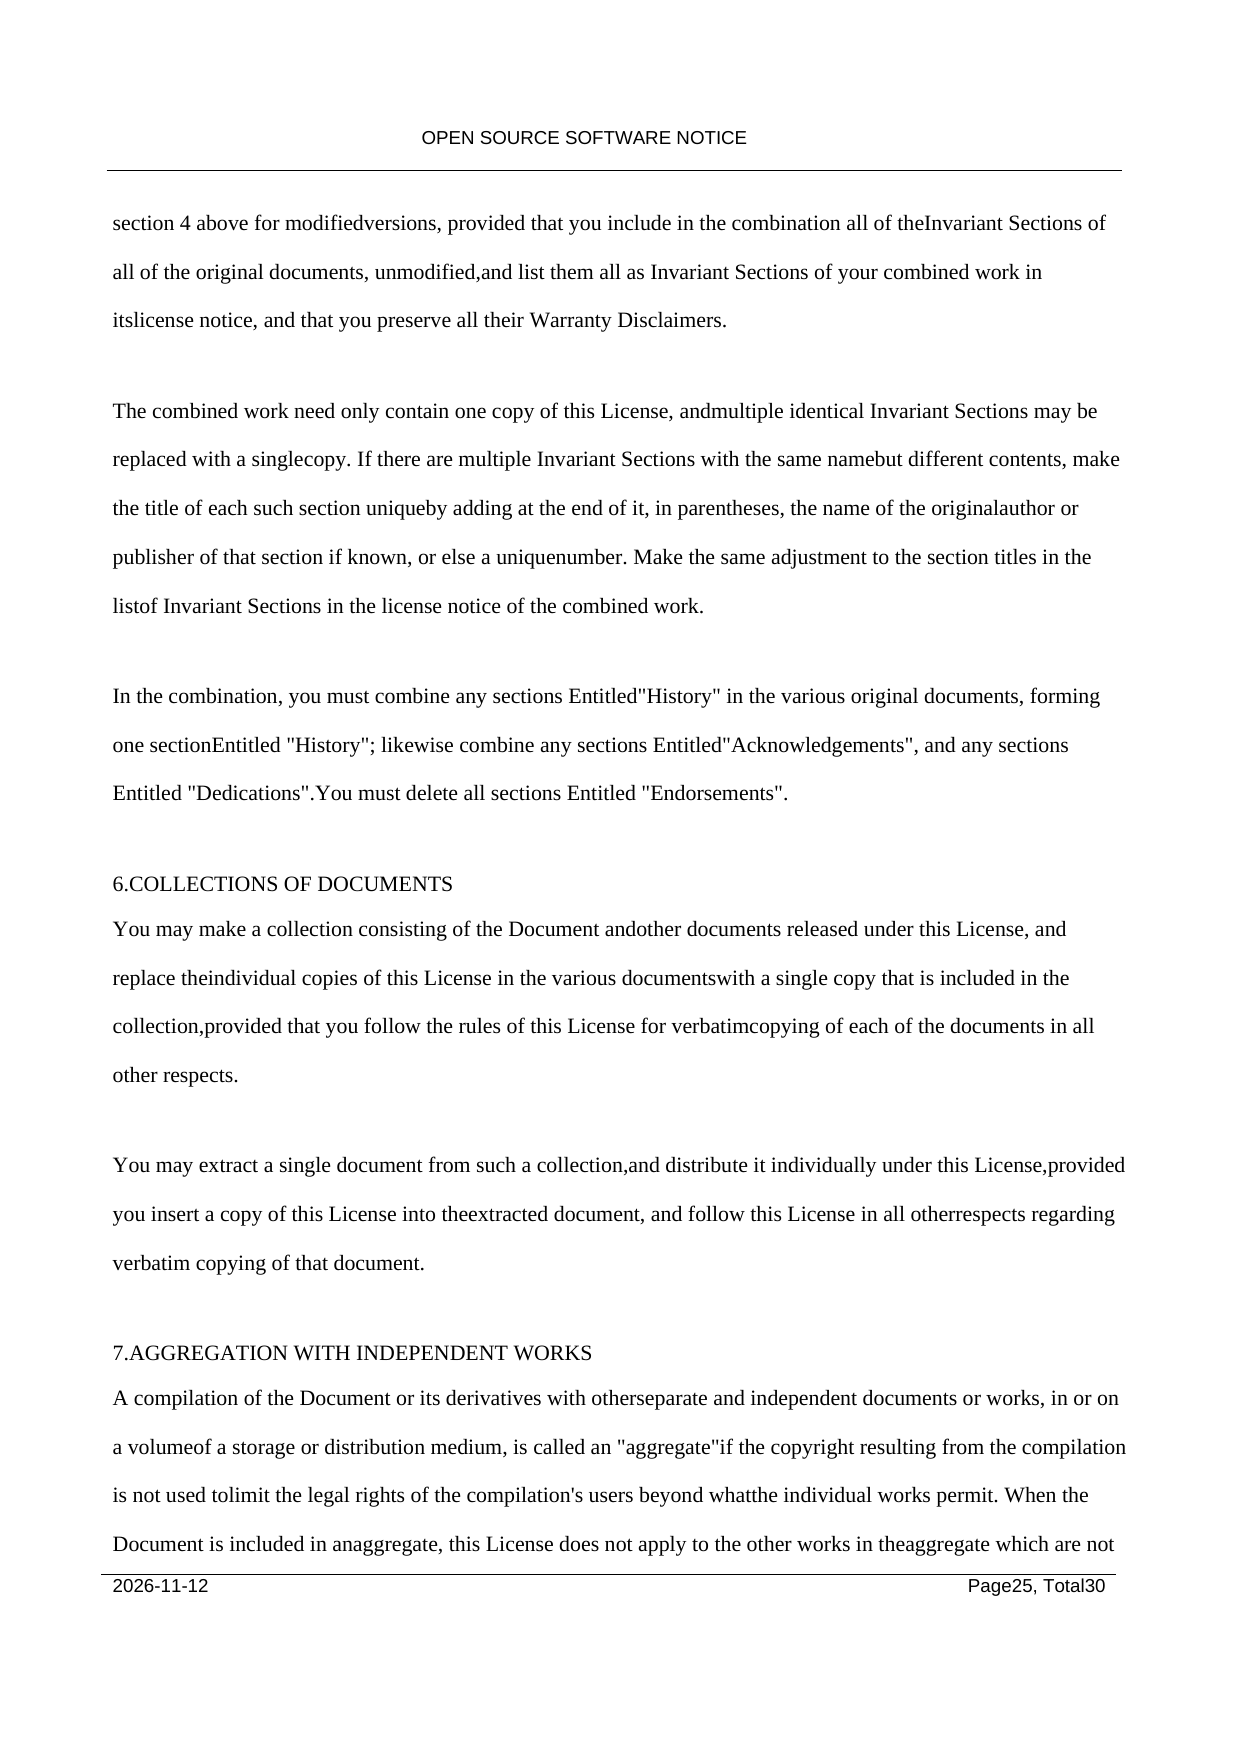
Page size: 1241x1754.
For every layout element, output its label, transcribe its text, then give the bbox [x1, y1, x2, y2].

text You may make a collection consisting of the Document andother documents released under this License, and replace theindividual copies of this License in the various documentswith a single copy that is included in the collection,provided that you follow the rules of this License for verbatimcopying of each of the documents in all other respects. [112, 912, 1128, 1091]
text 6.COLLECTIONS OF DOCUMENTS [112, 867, 1128, 899]
text The combined work need only contain one copy of this License, andmultiple identical Invariant Sections may be replaced with a singlecopy. If there are multiple Invariant Sections with the same namebut different contents, make the title of each such section uniqueby adding at the end of it, in parentheses, the name of the originalauthor or publisher of that section if known, or else a uniquenumber. Make the same adjustment to the section titles in the listof Invariant Sections in the license notice of the combined work. [112, 394, 1128, 622]
text In the combination, you must combine any sections Entitled"History" in the various original documents, forming one sectionEntitled "History"; likewise combine any sections Entitled"Acknowledgements", and any sections Entitled "Dedications".You must delete all sections Entitled "Endorsements". [112, 679, 1128, 809]
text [112, 206, 1128, 336]
text 7.AGGREGATION WITH INDEPENDENT WORKS [112, 1336, 1128, 1369]
text You may extract a single document from such a collection,and distribute it individually under this License,provided you insert a copy of this License into theextracted document, and follow this License in all otherrespects regarding verbatim copying of that document. [112, 1148, 1128, 1278]
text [112, 1381, 1128, 1560]
